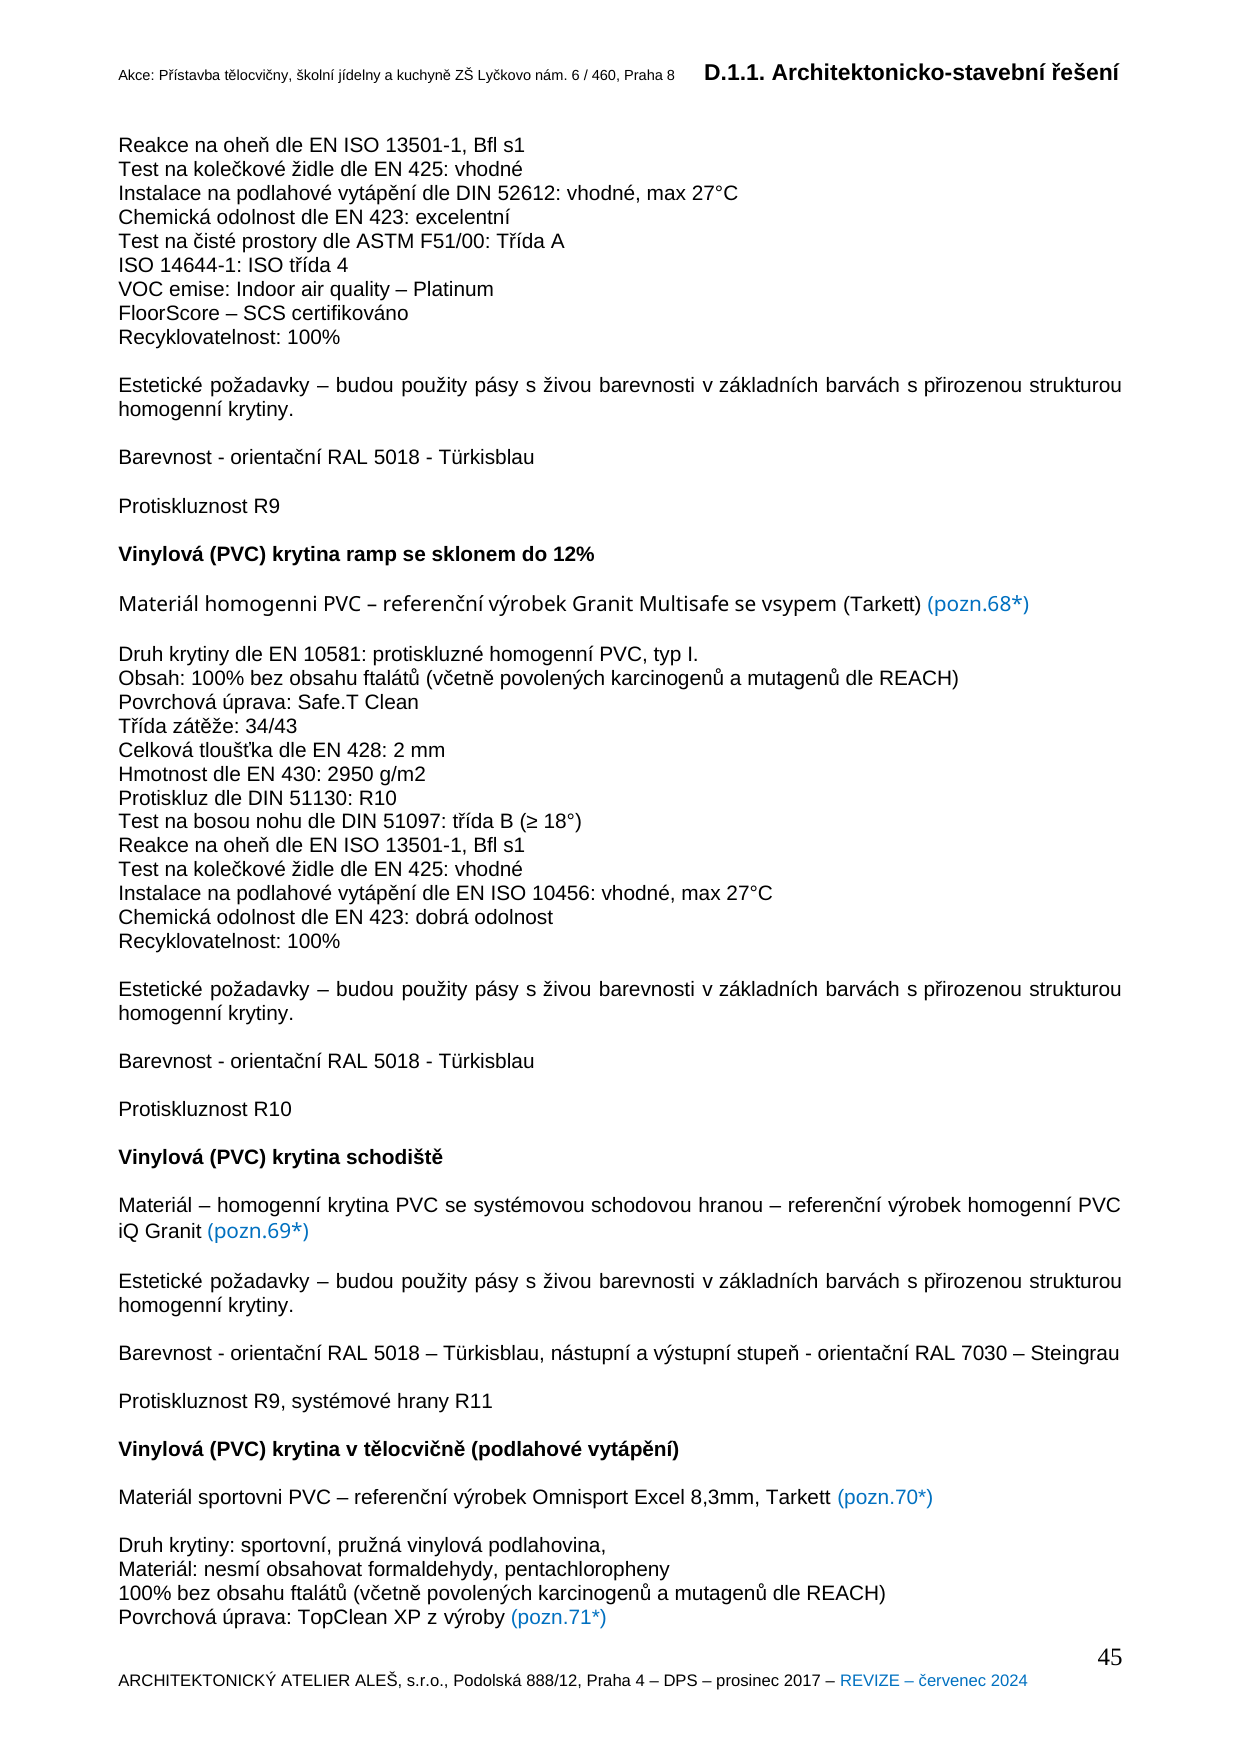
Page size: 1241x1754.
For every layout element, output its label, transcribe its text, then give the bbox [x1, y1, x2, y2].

text Reakce na oheň dle EN ISO 13501-1, Bfl s1 [118, 833, 1122, 857]
text Vinylová (PVC) krytina ramp se sklonem do 12% [118, 541, 1122, 565]
text Povrchová úprava: Safe.T Clean [118, 689, 1122, 713]
text Obsah: 100% bez obsahu ftalátů (včetně povolených karcinogenů a mutagenů dle REACH) [118, 666, 1122, 689]
text Vinylová (PVC) krytina v tělocvičně (podlahové vytápění) [118, 1437, 1122, 1461]
text Chemická odolnost dle EN 423: dobrá odolnost [118, 905, 1122, 929]
text Recyklovatelnost: 100% [118, 325, 1122, 349]
text 100% bez obsahu ftalátů (včetně povolených karcinogenů a mutagenů dle REACH) [118, 1581, 1122, 1604]
text Instalace na podlahové vytápění dle EN ISO 10456: vhodné, max 27°C [118, 881, 1122, 905]
text Třída zátěže: 34/43 [118, 713, 1122, 737]
text Protiskluz dle DIN 51130: R10 [118, 785, 1122, 809]
text Barevnost - orientační RAL 5018 - Türkisblau [118, 444, 1122, 468]
text Chemická odolnost dle EN 423: excelentní [118, 205, 1122, 229]
text Celková tloušťka dle EN 428: 2 mm [118, 737, 1122, 761]
text FloorScore – SCS certifikováno [118, 301, 1122, 325]
text Povrchová úprava: TopClean XP z výroby (pozn.71*) [118, 1604, 1122, 1628]
text Hmotnost dle EN 430: 2950 g/m2 [118, 761, 1122, 785]
text Test na bosou nohu dle DIN 51097: třída B (≥ 18°) [118, 809, 1122, 833]
text Protiskluznost R9 [118, 493, 1122, 517]
text Protiskluznost R10 [118, 1097, 1122, 1121]
text Instalace na podlahové vytápění dle DIN 52612: vhodné, max 27°C [118, 181, 1122, 205]
text Vinylová (PVC) krytina schodiště [118, 1145, 1122, 1169]
text Protiskluznost R9, systémové hrany R11 [118, 1389, 1122, 1413]
text Druh krytiny dle EN 10581: protiskluzné homogenní PVC, typ I. [118, 642, 1122, 666]
text VOC emise: Indoor air quality – Platinum [118, 277, 1122, 301]
text Barevnost - orientační RAL 5018 – Türkisblau, nástupní a výstupní stupeň - orientační RAL 7030 – Steingrau [118, 1341, 1122, 1365]
text Druh krytiny: sportovní, pružná vinylová podlahovina, [118, 1533, 1122, 1557]
text Materiál – homogenní krytina PVC se systémovou schodovou hranou – referenční výrobek homogenní PVC iQ Granit (pozn.69*) [118, 1193, 1122, 1245]
text Materiál: nesmí obsahovat formaldehydy, pentachloropheny [118, 1557, 1122, 1581]
text Estetické požadavky – budou použity pásy s živou barevnosti v základních barvách s přirozenou strukturou homogenní krytiny. [118, 977, 1122, 1025]
text Test na kolečkové židle dle EN 425: vhodné [118, 157, 1122, 181]
text Materiál homogenni PVC – referenční výrobek Granit Multisafe se vsypem (Tarkett) (pozn.68*) [118, 589, 1122, 618]
text Materiál sportovni PVC – referenční výrobek Omnisport Excel 8,3mm, Tarkett (pozn.70*) [118, 1485, 1122, 1509]
text Estetické požadavky – budou použity pásy s živou barevnosti v základních barvách s přirozenou strukturou homogenní krytiny. [118, 1269, 1122, 1317]
text Test na kolečkové židle dle EN 425: vhodné [118, 857, 1122, 881]
text Recyklovatelnost: 100% [118, 929, 1122, 953]
text Test na čisté prostory dle ASTM F51/00: Třída A [118, 229, 1122, 253]
text ISO 14644-1: ISO třída 4 [118, 253, 1122, 277]
text Barevnost - orientační RAL 5018 - Türkisblau [118, 1049, 1122, 1073]
text Reakce na oheň dle EN ISO 13501-1, Bfl s1 [118, 133, 1122, 157]
text Estetické požadavky – budou použity pásy s živou barevnosti v základních barvách s přirozenou strukturou homogenní krytiny. [118, 373, 1122, 421]
